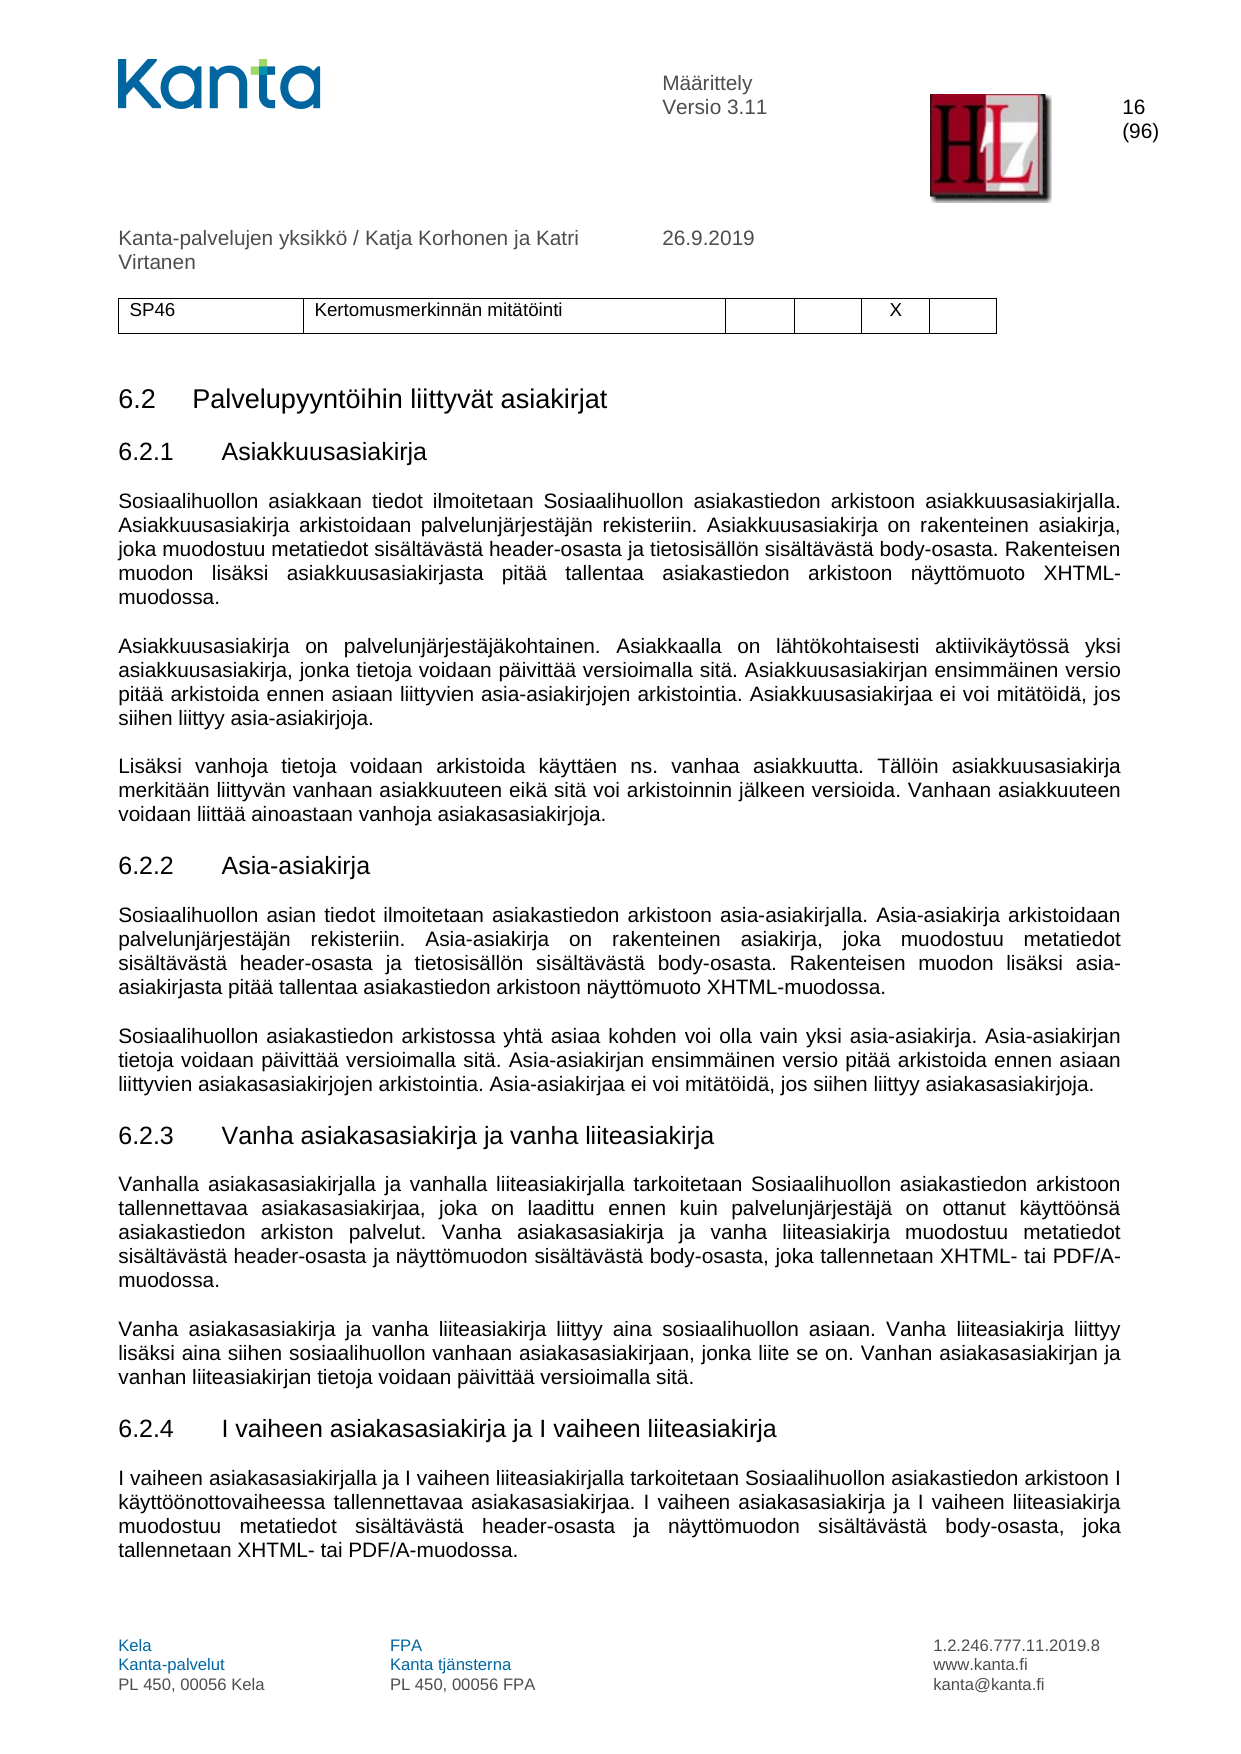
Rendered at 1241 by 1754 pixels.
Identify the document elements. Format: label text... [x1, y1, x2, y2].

subtitle Asia-asiakirja [118, 851, 1122, 880]
subtitle Asiakkuusasiakirja [118, 437, 1122, 466]
table_cell Kertomusmerkinnän mitätöinti [304, 299, 725, 333]
subtitle Vanha asiakasasiakirja ja vanha liiteasiakirja [118, 1121, 1122, 1149]
table_cell [795, 299, 861, 333]
subtitle I vaiheen asiakasasiakirja ja I vaiheen liiteasiakirja [118, 1414, 1122, 1443]
text Sosiaalihuollon asiakastiedon arkistossa yhtä asiaa kohden voi olla vain yksi asia-asiakirja. Asia-asiakirjan tietoja voidaan päivittää versioimalla sitä. Asia-asiakirjan ensimmäinen versio pitää arkistoida ennen asiaan liittyvien asiakasasiakirjojen arkistointia. Asia-asiakirjaa ei voi mitätöidä, jos siihen liittyy asiakasasiakirjoja. [118, 1024, 1122, 1096]
subtitle Palvelupyyntöihin liittyvät asiakirjat [118, 383, 1122, 414]
text Asiakkuusasiakirja on palvelunjärjestäjäkohtainen. Asiakkaalla on lähtökohtaisesti aktiivikäytössä yksi asiakkuusasiakirja, jonka tietoja voidaan päivittää versioimalla sitä. Asiakkuusasiakirjan ensimmäinen versio pitää arkistoida ennen asiaan liittyvien asia-asiakirjojen arkistointia. Asiakkuusasiakirjaa ei voi mitätöidä, jos siihen liittyy asia-asiakirjoja. [118, 633, 1122, 729]
table_cell X [862, 299, 929, 333]
picture [930, 94, 1053, 203]
table_cell [930, 299, 996, 333]
text Sosiaalihuollon asiakkaan tiedot ilmoitetaan Sosiaalihuollon asiakastiedon arkistoon asiakkuusasiakirjalla. Asiakkuusasiakirja arkistoidaan palvelunjärjestäjän rekisteriin. Asiakkuusasiakirja on rakenteinen asiakirja, joka muodostuu metatiedot sisältävästä header-osasta ja tietosisällön sisältävästä body-osasta. Rakenteisen muodon lisäksi asiakkuusasiakirjasta pitää tallentaa asiakastiedon arkistoon näyttömuoto XHTML-muodossa. [118, 489, 1122, 608]
text I vaiheen asiakasasiakirjalla ja I vaiheen liiteasiakirjalla tarkoitetaan Sosiaalihuollon asiakastiedon arkistoon I käyttöönottovaiheessa tallennettavaa asiakasasiakirjaa. I vaiheen asiakasasiakirja ja I vaiheen liiteasiakirja muodostuu metatiedot sisältävästä header-osasta ja näyttömuodon sisältävästä body-osasta, joka tallennetaan XHTML- tai PDF/A-muodossa. [118, 1466, 1122, 1561]
text Lisäksi vanhoja tietoja voidaan arkistoida käyttäen ns. vanhaa asiakkuutta. Tällöin asiakkuusasiakirja merkitään liittyvän vanhaan asiakkuuteen eikä sitä voi arkistoinnin jälkeen versioida. Vanhaan asiakkuuteen voidaan liittää ainoastaan vanhoja asiakasasiakirjoja. [118, 754, 1122, 826]
picture [118, 59, 321, 109]
text Vanhalla asiakasasiakirjalla ja vanhalla liiteasiakirjalla tarkoitetaan Sosiaalihuollon asiakastiedon arkistoon tallennettavaa asiakasasiakirjaa, joka on laadittu ennen kuin palvelunjärjestäjä on ottanut käyttöönsä asiakastiedon arkiston palvelut. Vanha asiakasasiakirja ja vanha liiteasiakirja muodostuu metatiedot sisältävästä header-osasta ja näyttömuodon sisältävästä body-osasta, joka tallennetaan XHTML- tai PDF/A-muodossa. [118, 1172, 1122, 1292]
table_cell [726, 299, 794, 333]
table_cell SP46 [119, 299, 303, 333]
text Vanha asiakasasiakirja ja vanha liiteasiakirja liittyy aina sosiaalihuollon asiaan. Vanha liiteasiakirja liittyy lisäksi aina siihen sosiaalihuollon vanhaan asiakasasiakirjaan, jonka liite se on. Vanhan asiakasasiakirjan ja vanhan liiteasiakirjan tietoja voidaan päivittää versioimalla sitä. [118, 1317, 1122, 1389]
text Sosiaalihuollon asian tiedot ilmoitetaan asiakastiedon arkistoon asia-asiakirjalla. Asia-asiakirja arkistoidaan palvelunjärjestäjän rekisteriin. Asia-asiakirja on rakenteinen asiakirja, joka muodostuu metatiedot sisältävästä header-osasta ja tietosisällön sisältävästä body-osasta. Rakenteisen muodon lisäksi asia-asiakirjasta pitää tallentaa asiakastiedon arkistoon näyttömuoto XHTML-muodossa. [118, 903, 1122, 999]
